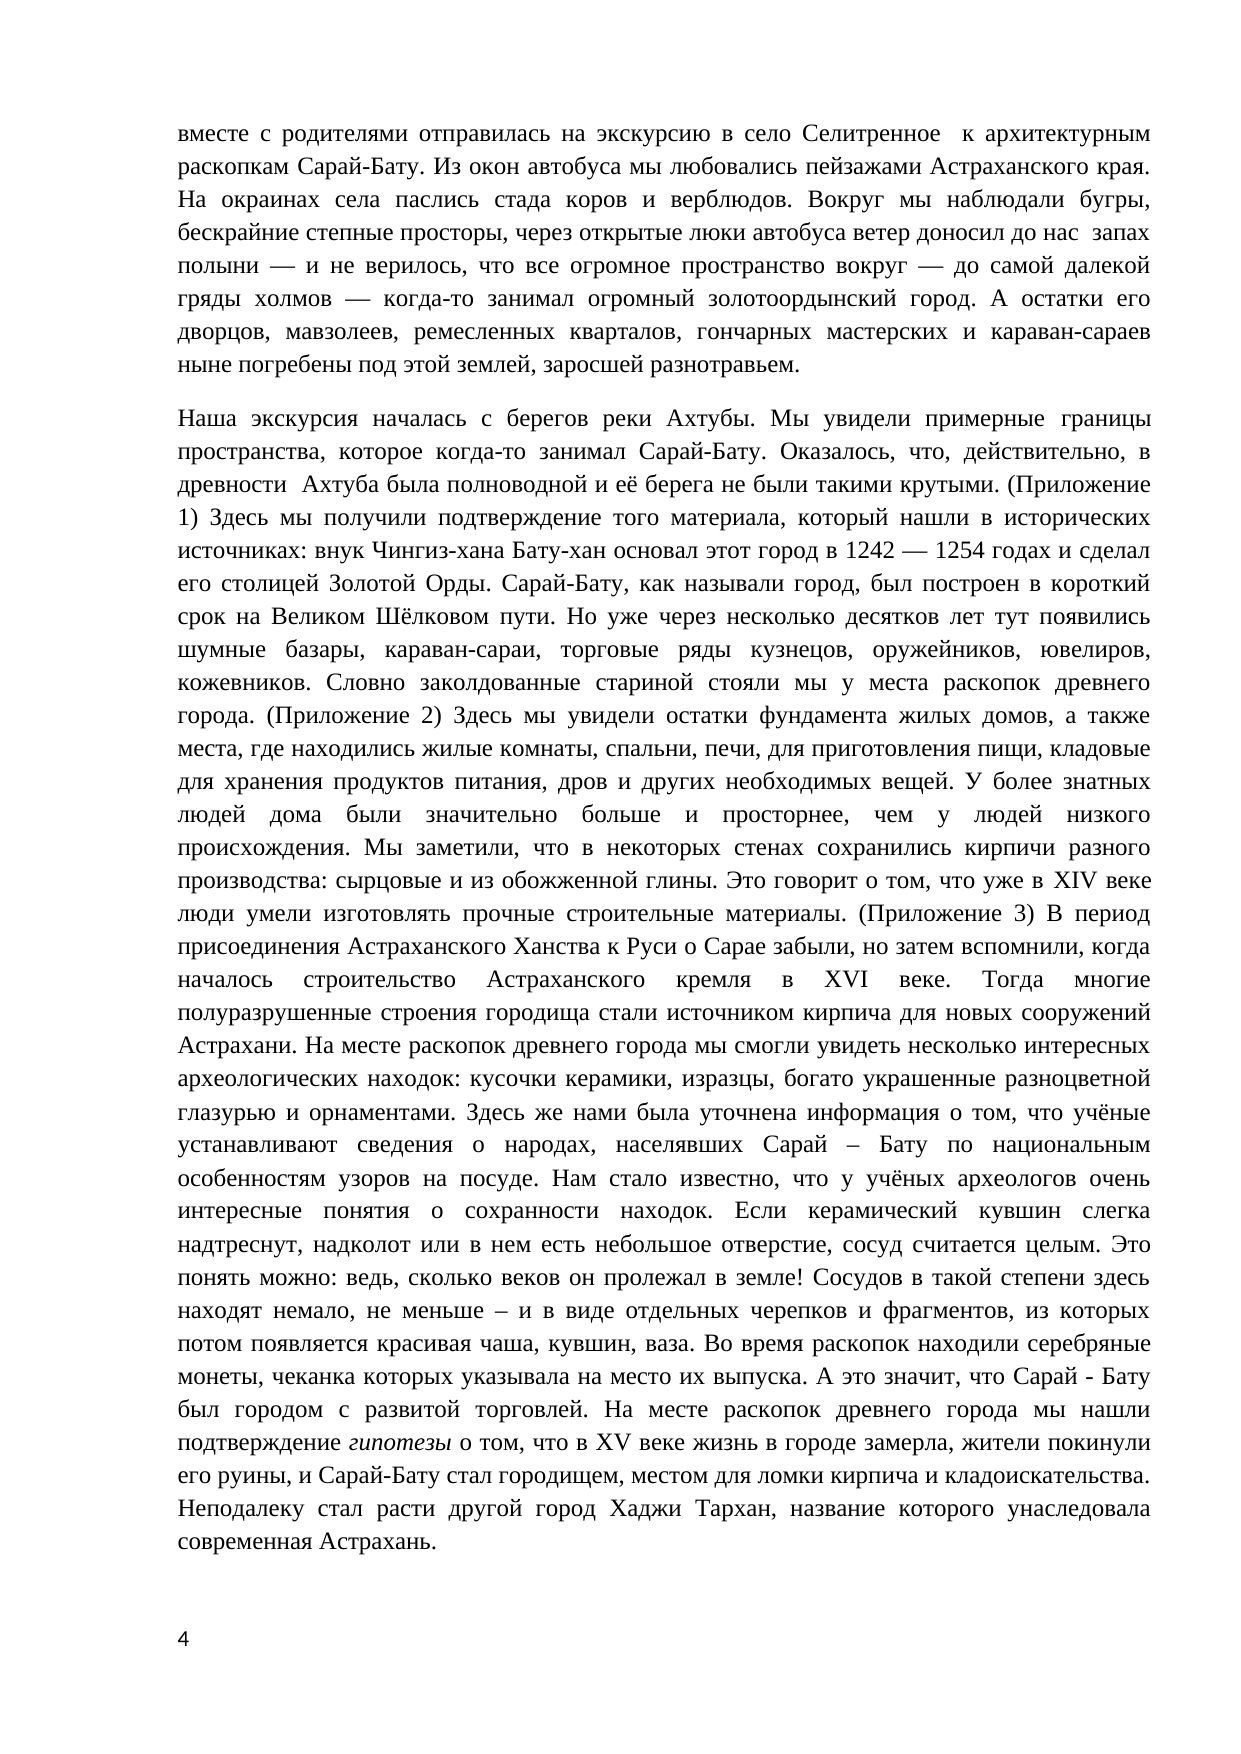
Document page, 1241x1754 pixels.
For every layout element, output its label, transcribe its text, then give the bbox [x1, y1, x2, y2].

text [177, 118, 1152, 378]
text Наша экскурсия началась с берегов реки Ахтубы. Мы увидели примерные границы пространства, которое когда-то занимал Сарай-Бату. Оказалось, что, действительно, в древности Ахтуба была полноводной и её берега не были такими крутыми. (Приложение 1) Здесь мы получили подтверждение того материала, который нашли в исторических источниках: внук Чингиз-хана Бату-хан основал этот город в 1242 — 1254 годах и сделал его столицей Золотой Орды. Сарай-Бату, как называли город, был построен в короткий срок на Великом Шёлковом пути. Но уже через несколько десятков лет тут появились шумные базары, караван-сараи, торговые ряды кузнецов, оружейников, ювелиров, кожевников. Словно заколдованные стариной стояли мы у места раскопок древнего города. (Приложение 2) Здесь мы увидели остатки фундамента жилых домов, а также места, где находились жилые комнаты, спальни, печи, для приготовления пищи, кладовые для хранения продуктов питания, дров и других необходимых вещей. У более знатных людей дома были значительно больше и просторнее, чем у людей низкого происхождения. Мы заметили, что в некоторых стенах сохранились кирпичи разного производства: сырцовые и из обожженной глины. Это говорит о том, что уже в XIV веке люди умели изготовлять прочные строительные материалы. (Приложение 3) В период присоединения Астраханского Ханства к Руси о Сарае забыли, но затем вспомнили, когда началось строительство Астраханского кремля в XVI веке. Тогда многие полуразрушенные строения городища стали источником кирпича для новых сооружений Астрахани. На месте раскопок древнего города мы смогли увидеть несколько интересных археологических находок: кусочки керамики, изразцы, богато украшенные разноцветной глазурью и орнаментами. Здесь же нами была уточнена информация о том, что учёные устанавливают сведения о народах, населявших Сарай – Бату по национальным особенностям узоров на посуде. Нам стало известно, что у учёных археологов очень интересные понятия о сохранности находок. Если керамический кувшин слегка надтреснут, надколот или в нем есть небольшое отверстие, сосуд считается целым. Это понять можно: ведь, сколько веков он пролежал в земле! Сосудов в такой степени здесь находят немало, не меньше – и в виде отдельных черепков и фрагментов, из которых потом появляется красивая чаша, кувшин, ваза. Во время раскопок находили серебряные монеты, чеканка которых указывала на место их выпуска. А это значит, что Сарай - Бату был городом с развитой торговлей. На месте раскопок древнего города мы нашли подтверждение гипотезы о том, что в XV веке жизнь в городе замерла, жители покинули его руины, и Сарай-Бату стал городищем, местом для ломки кирпича и кладоискательства. Неподалеку стал расти другой город Хаджи Тархан, название которого унаследовала современная Астрахань. [177, 403, 1152, 1554]
